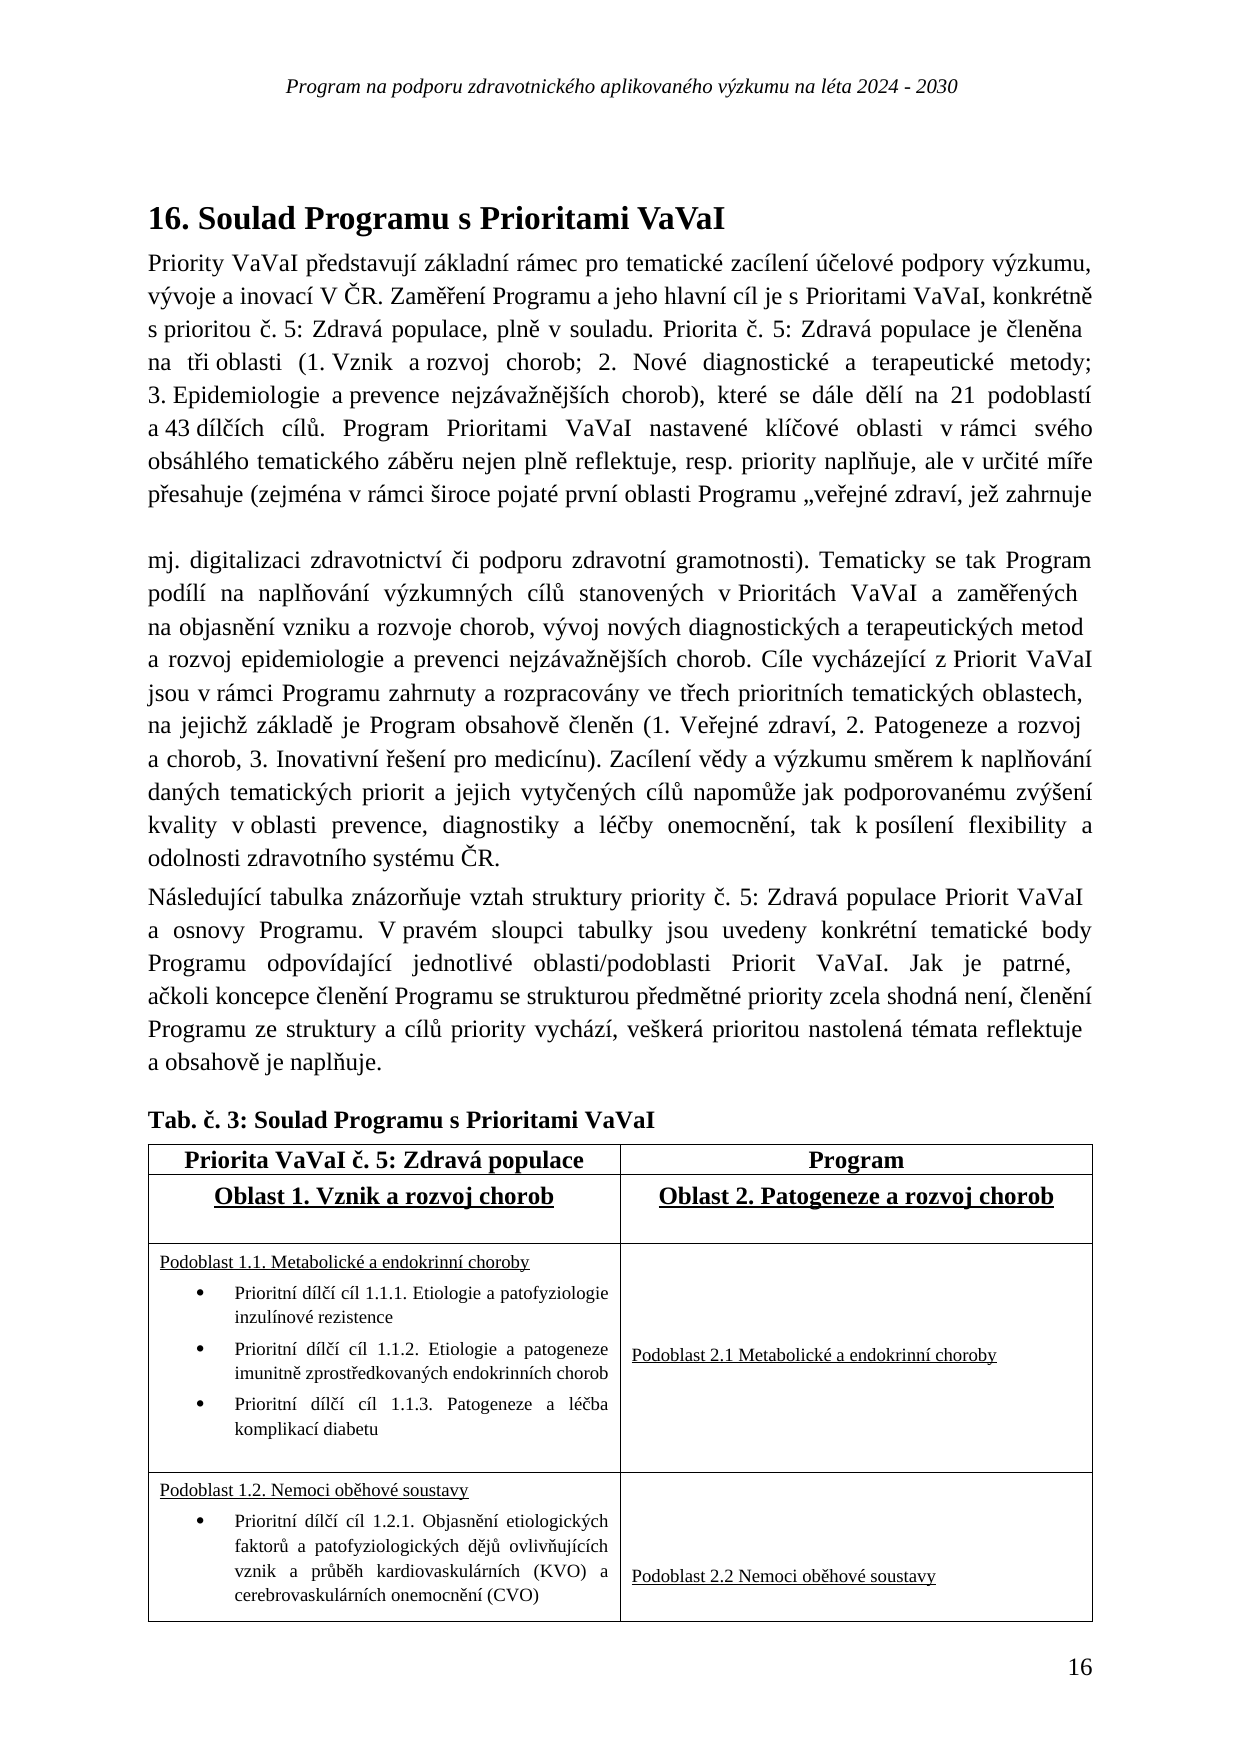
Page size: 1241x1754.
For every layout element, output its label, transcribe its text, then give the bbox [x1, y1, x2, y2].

table_cell Oblast 1. Vznik a rozvoj chorob [149, 1175, 620, 1243]
table_cell Podoblast 2.1 Metabolické a endokrinní choroby [621, 1244, 1092, 1472]
subtitle 16. Soulad Programu s Prioritami VaVaI [148, 198, 1093, 236]
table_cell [149, 1473, 620, 1621]
table_header Priorita VaVaI č. 5: Zdravá populace [149, 1145, 620, 1174]
table_cell Podoblast 1.1. Metabolické a endokrinní choroby Prioritní dílčí cíl 1.1.1. Etiologie a patofyziologie inzulínové rezistence Prioritní dílčí cíl 1.1.2. Etiologie a patogeneze imunitně zprostředkovaných endokrinních chorob Prioritní dílčí cíl 1.1.3. Patogeneze a léčba komplikací diabetu [149, 1244, 620, 1472]
text Následující tabulka znázorňuje vztah struktury priority č. 5: Zdravá populace Priorit VaVaI a osnovy Programu. V pravém sloupci tabulky jsou uvedeny konkrétní tematické body Programu odpovídající jednotlivé oblasti/podoblasti Priorit VaVaI. Jak je patrné, ačkoli koncepce členění Programu se strukturou předmětné priority zcela shodná není, členění Programu ze struktury a cílů priority vychází, veškerá prioritou nastolená témata reflektuje a obsahově je naplňuje. [148, 882, 1093, 1076]
text Priority VaVaI představují základní rámec pro tematické zacílení účelové podpory výzkumu, vývoje a inovací V ČR. Zaměření Programu a jeho hlavní cíl je s Prioritami VaVaI, konkrétně s prioritou č. 5: Zdravá populace, plně v souladu. Priorita č. 5: Zdravá populace je členěna na tři oblasti (1. Vznik a rozvoj chorob; 2. Nové diagnostické a terapeutické metody; 3. Epidemiologie a prevence nejzávažnějších chorob), které se dále dělí na 21 podoblastí a 43 dílčích cílů. Program Prioritami VaVaI nastavené klíčové oblasti v rámci svého obsáhlého tematického záběru nejen plně reflektuje, resp. priority naplňuje, ale v určité míře přesahuje (zejména v rámci široce pojaté první oblasti Programu „veřejné zdraví, jež zahrnuje mj. digitalizaci zdravotnictví či podporu zdravotní gramotnosti). Tematicky se tak Program podílí na naplňování výzkumných cílů stanovených v Prioritách VaVaI a zaměřených na objasnění vzniku a rozvoje chorob, vývoj nových diagnostických a terapeutických metod a rozvoj epidemiologie a prevenci nejzávažnějších chorob. Cíle vycházející z Priorit VaVaI jsou v rámci Programu zahrnuty a rozpracovány ve třech prioritních tematických oblastech, na jejichž základě je Program obsahově členěn (1. Veřejné zdraví, 2. Patogeneze a rozvoj a chorob, 3. Inovativní řešení pro medicínu). Zacílení vědy a výzkumu směrem k naplňování daných tematických priorit a jejich vytyčených cílů napomůže jak podporovanému zvýšení kvality v oblasti prevence, diagnostiky a léčby onemocnění, tak k posílení flexibility a odolnosti zdravotního systému ČR. [148, 248, 1093, 871]
text Tab. č. 3: Soulad Programu s Prioritami VaVaI [148, 1105, 1093, 1134]
table_cell Oblast 2. Patogeneze a rozvoj chorob [621, 1175, 1092, 1243]
table_header Program [621, 1145, 1092, 1174]
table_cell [621, 1473, 1092, 1621]
